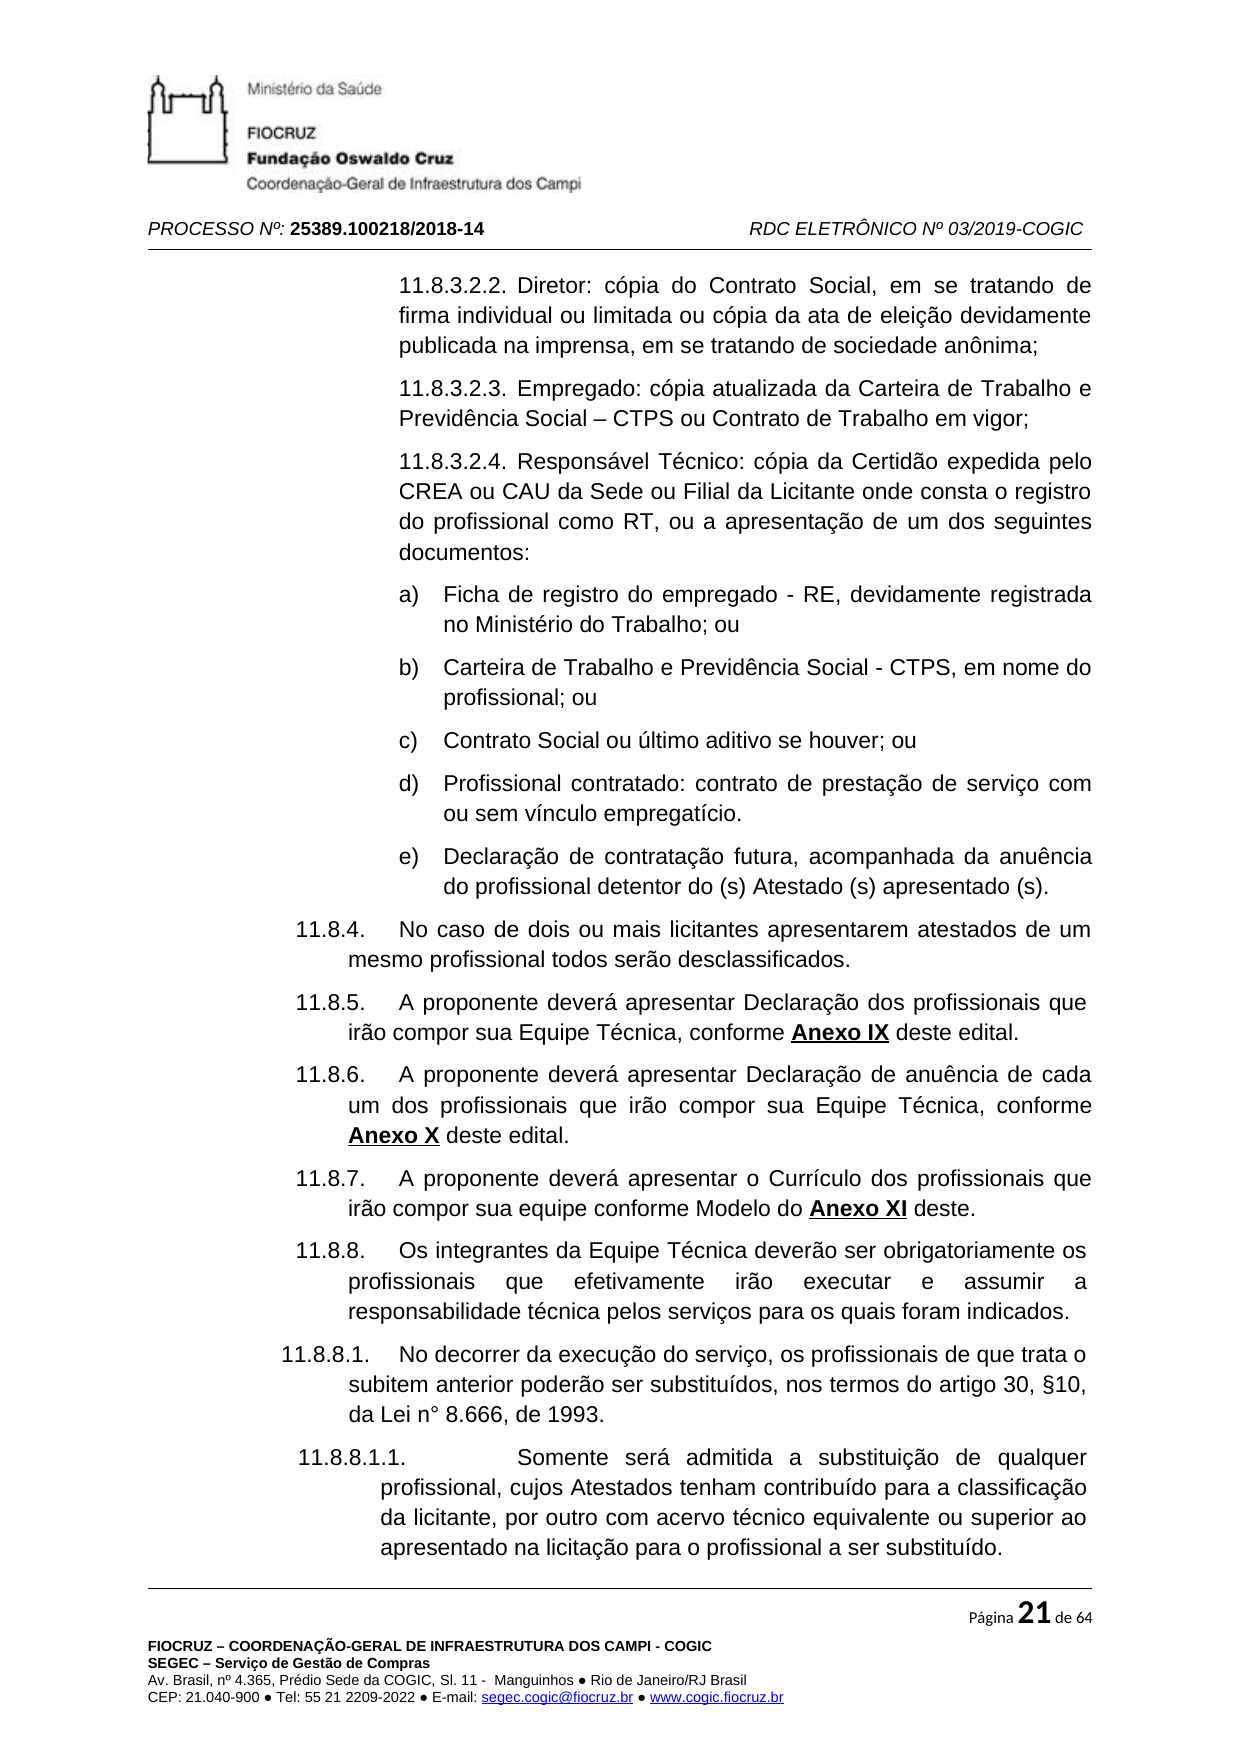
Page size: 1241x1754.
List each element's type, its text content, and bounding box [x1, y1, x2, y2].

list No decorrer da execução do serviço, os profissionais de que trata o subitem anterior poderão ser substituídos, nos termos do artigo 30, §10, da Lei n° 8.666, de 1993. [281, 1341, 1087, 1427]
list Os integrantes da Equipe Técnica deverão ser obrigatoriamente os profissionais que efetivamente irão executar e assumir a responsabilidade técnica pelos serviços para os quais foram indicados. [295, 1237, 1087, 1324]
list No caso de dois ou mais licitantes apresentarem atestados de um mesmo profissional todos serão desclassificados. [295, 916, 1092, 972]
list Profissional contratado: contrato de prestação de serviço com ou sem vínculo empregatício. [399, 770, 1092, 826]
list A proponente deverá apresentar o Currículo dos profissionais que irão compor sua equipe conforme Modelo do Anexo XI deste. [295, 1164, 1092, 1221]
list Diretor: cópia do Contrato Social, em se tratando de firma individual ou limitada ou cópia da ata de eleição devidamente publicada na imprensa, em se tratando de sociedade anônima; [399, 272, 1092, 359]
list A proponente deverá apresentar Declaração dos profissionais que irão compor sua Equipe Técnica, conforme Anexo IX deste edital. [295, 988, 1087, 1045]
list Contrato Social ou último aditivo se houver; ou [399, 727, 1092, 753]
list Empregado: cópia atualizada da Carteira de Trabalho e Previdência Social – CTPS ou Contrato de Trabalho em vigor; [399, 375, 1092, 432]
list A proponente deverá apresentar Declaração de anuência de cada um dos profissionais que irão compor sua Equipe Técnica, conforme Anexo X deste edital. [295, 1061, 1092, 1148]
picture [147, 75, 582, 193]
list Ficha de registro do empregado - RE, devidamente registrada no Ministério do Trabalho; ou [399, 581, 1092, 638]
list Declaração de contratação futura, acompanhada da anuência do profissional detentor do (s) Atestado (s) apresentado (s). [399, 843, 1092, 899]
list Responsável Técnico: cópia da Certidão expedida pelo CREA ou CAU da Sede ou Filial da Licitante onde consta o registro do profissional como RT, ou a apresentação de um dos seguintes documentos: [399, 448, 1092, 565]
list Carteira de Trabalho e Previdência Social - CTPS, em nome do profissional; ou [399, 654, 1092, 711]
list Somente será admitida a substituição de qualquer profissional, cujos Atestados tenham contribuído para a classificação da licitante, por outro com acervo técnico equivalente ou superior ao apresentado na licitação para o profissional a ser substituído. [298, 1444, 1087, 1561]
